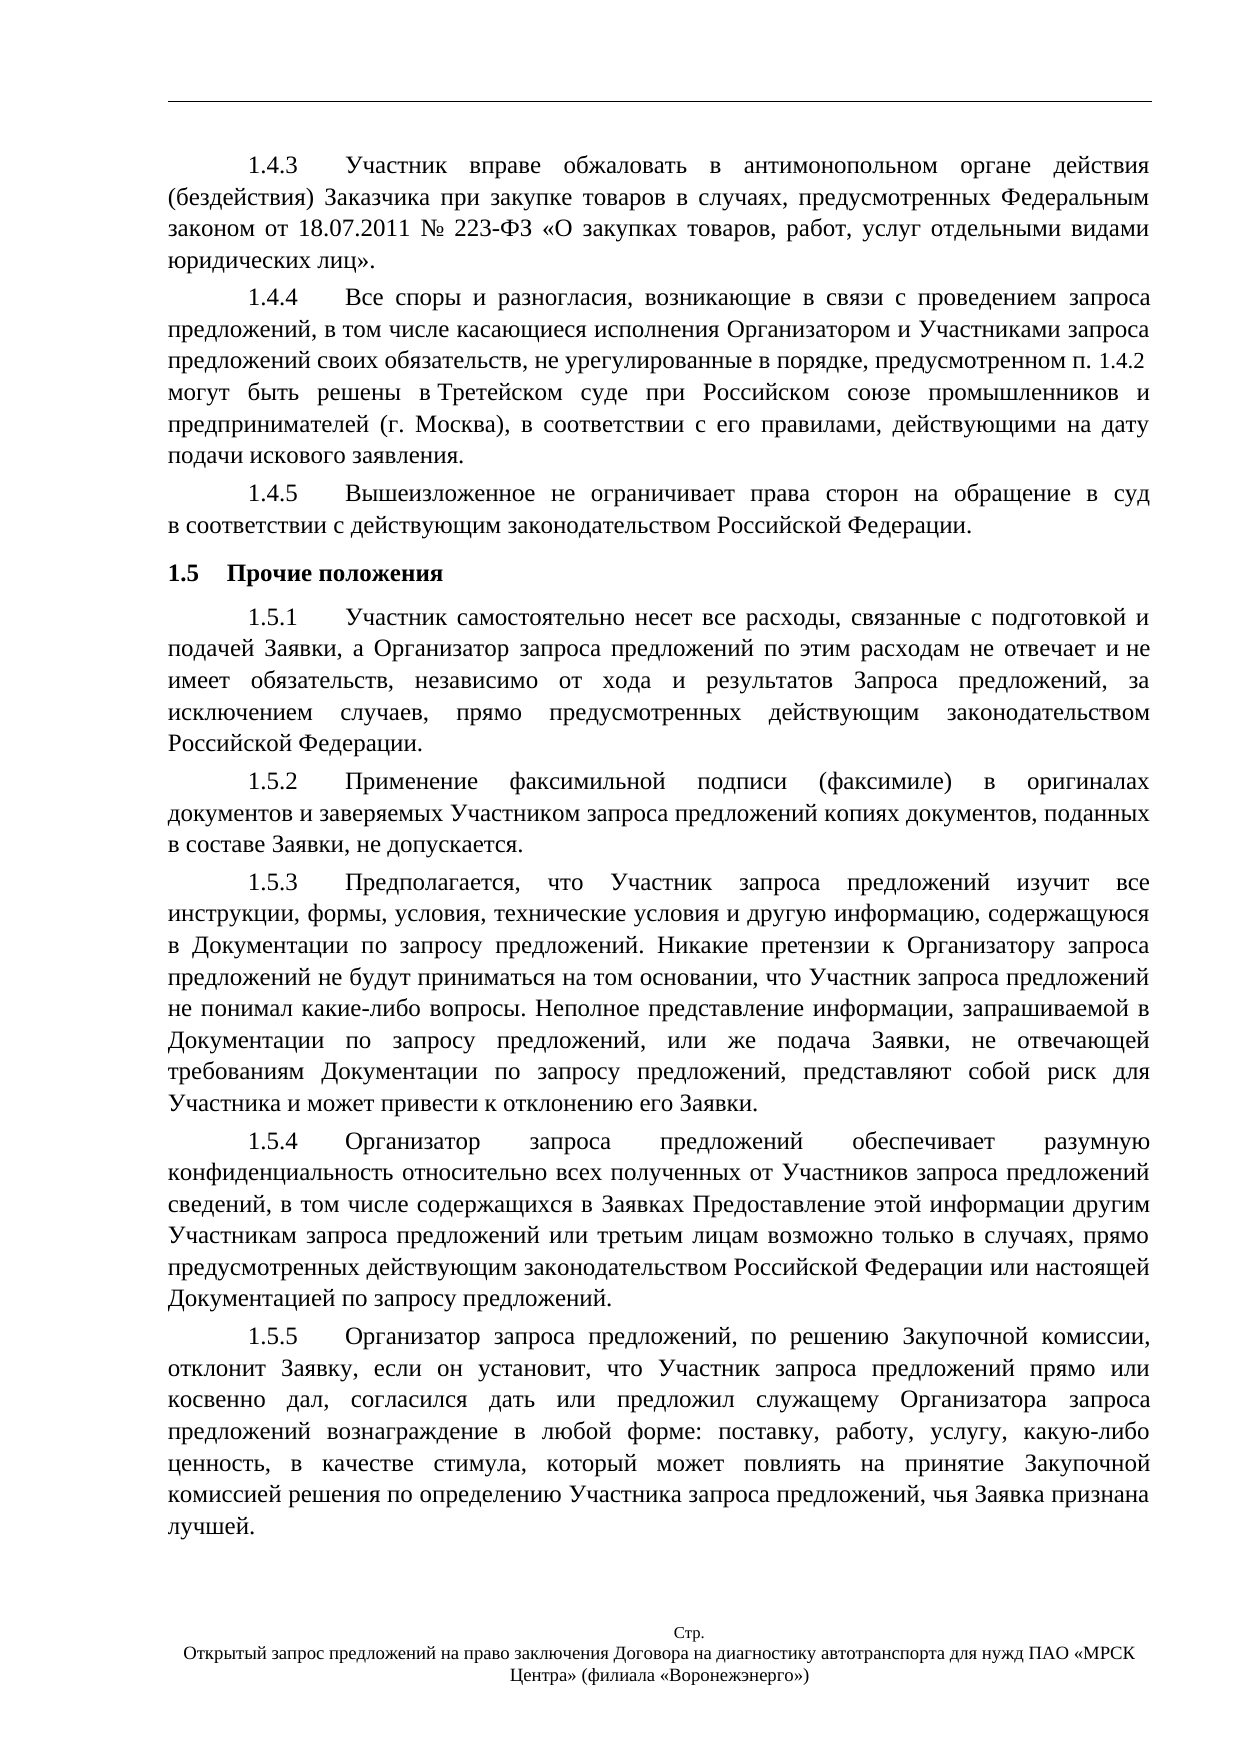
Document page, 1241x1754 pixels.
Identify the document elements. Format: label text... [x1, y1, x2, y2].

list Все споры и разногласия, возникающие в связи с проведением запроса предложений, в том числе касающиеся исполнения Организатором и Участниками запроса предложений своих обязательств, не урегулированные в порядке, предусмотренном п. 1.4.2 могут быть решены в Третейском суде при Российском союзе промышленников и предпринимателей (г. Москва), в соответствии с его правилами, действующими на дату подачи искового заявления. [168, 282, 1150, 469]
list Участник вправе обжаловать в антимонопольном органе действия (бездействия) Заказчика при закупке товаров в случаях, предусмотренных Федеральным законом от 18.07.2011 № 223-ФЗ «О закупках товаров, работ, услуг отдельными видами юридических лиц». [168, 150, 1150, 273]
list Предполагается, что Участник запроса предложений изучит все инструкции, формы, условия, технические условия и другую информацию, содержащуюся в Документации по запросу предложений. Никакие претензии к Организатору запроса предложений не будут приниматься на том основании, что Участник запроса предложений не понимал какие-либо вопросы. Неполное представление информации, запрашиваемой в Документации по запросу предложений, или же подача Заявки, не отвечающей требованиям Документации по запросу предложений, представляют собой риск для Участника и может привести к отклонению его Заявки. [168, 867, 1150, 1117]
subtitle Прочие положения [168, 558, 1152, 587]
list Организатор запроса предложений, по решению Закупочной комиссии, отклонит Заявку, если он установит, что Участник запроса предложений прямо или косвенно дал, согласился дать или предложил служащему Организатора запроса предложений вознаграждение в любой форме: поставку, работу, услугу, какую-либо ценность, в качестве стимула, который может повлиять на принятие Закупочной комиссией решения по определению Участника запроса предложений, чья Заявка признана лучшей. [168, 1321, 1150, 1539]
list Организатор запроса предложений обеспечивает разумную конфиденциальность относительно всех полученных от Участников запроса предложений сведений, в том числе содержащихся в Заявках Предоставление этой информации другим Участникам запроса предложений или третьим лицам возможно только в случаях, прямо предусмотренных действующим законодательством Российской Федерации или настоящей Документацией по запросу предложений. [168, 1126, 1150, 1312]
list Применение факсимильной подписи (факсимиле) в оригиналах документов и заверяемых Участником запроса предложений копиях документов, поданных в составе Заявки, не допускается. [168, 766, 1150, 858]
list Участник самостоятельно несет все расходы, связанные с подготовкой и подачей Заявки, а Организатор запроса предложений по этим расходам не отвечает и не имеет обязательств, независимо от хода и результатов Запроса предложений, за исключением случаев, прямо предусмотренных действующим законодательством Российской Федерации. [168, 602, 1150, 757]
list Вышеизложенное не ограничивает права сторон на обращение в суд в соответствии с действующим законодательством Российской Федерации. [168, 478, 1150, 538]
